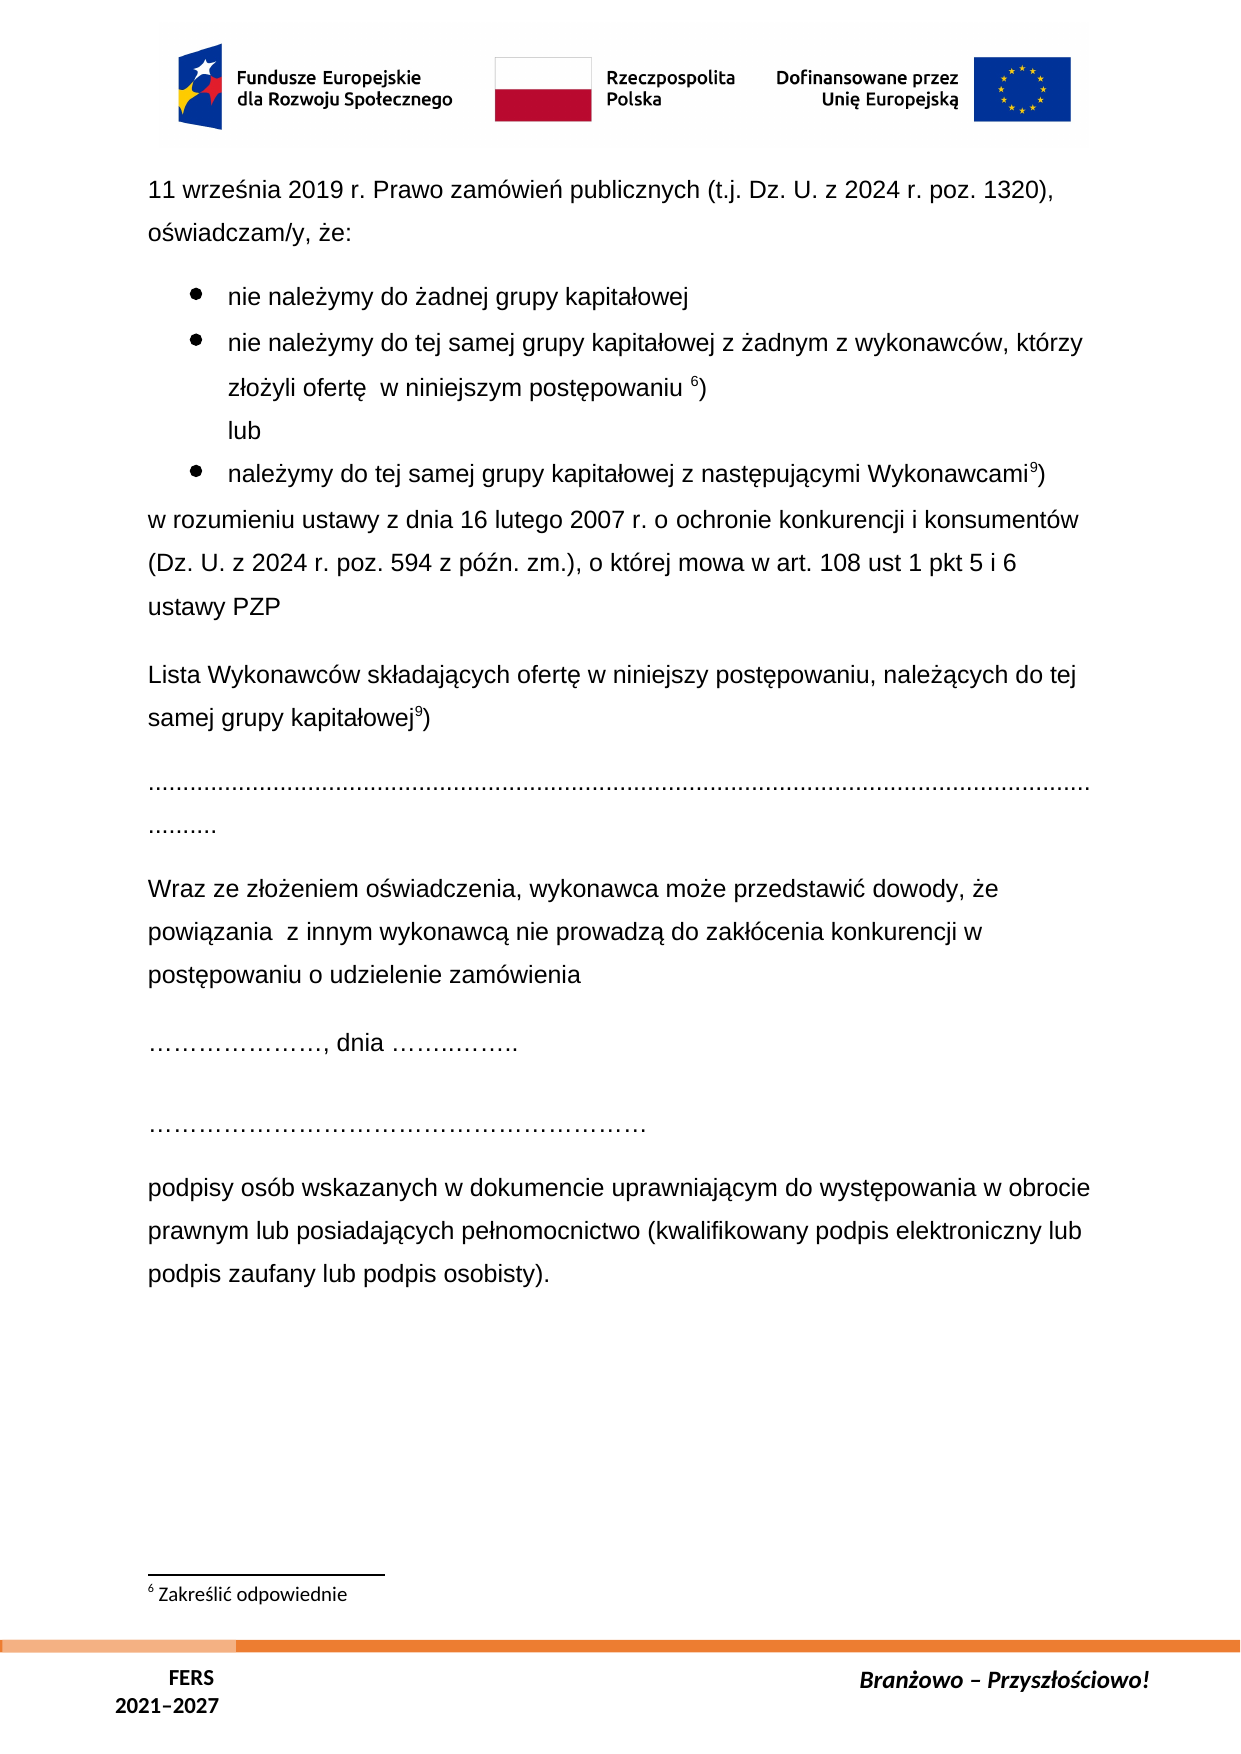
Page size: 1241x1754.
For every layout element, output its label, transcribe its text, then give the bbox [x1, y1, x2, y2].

list nie należymy do żadnej grupy kapitałowej [190, 282, 1093, 313]
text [148, 132, 1093, 247]
text …………………………………………………… [148, 1109, 1093, 1137]
text Lista Wykonawców składających ofertę w niniejszy postępowaniu, należących do tej samej grupy kapitałowej9) [148, 659, 1093, 731]
text podpisy osób wskazanych w dokumencie uprawniającym do występowania w obrocie prawnym lub posiadających pełnomocnictwo (kwalifikowany podpis elektroniczny lub podpis zaufany lub podpis osobisty). [148, 1173, 1093, 1288]
list należymy do tej samej grupy kapitałowej z następującymi Wykonawcami9) [190, 459, 1093, 490]
text Wraz ze złożeniem oświadczenia, wykonawca może przedstawić dowody, że powiązania z innym wykonawcą nie prowadzą do zakłócenia konkurencji w postępowaniu o udzielenie zamówienia [148, 874, 1093, 989]
picture [157, 22, 1088, 148]
text w rozumieniu ustawy z dnia 16 lutego 2007 r. o ochronie konkurencji i konsumentów (Dz. U. z 2024 r. poz. 594 z późn. zm.), o której mowa w art. 108 ust 1 pkt 5 i 6 ustawy PZP [148, 505, 1093, 620]
list nie należymy do tej samej grupy kapitałowej z żadnym z wykonawców, którzy złożyli ofertę w niniejszym postępowaniu ) [190, 328, 1093, 402]
text .................................................................................................................................................. [148, 767, 1093, 838]
text lub [228, 416, 1093, 445]
text …………………, dnia ……..…….. [148, 1028, 1093, 1057]
